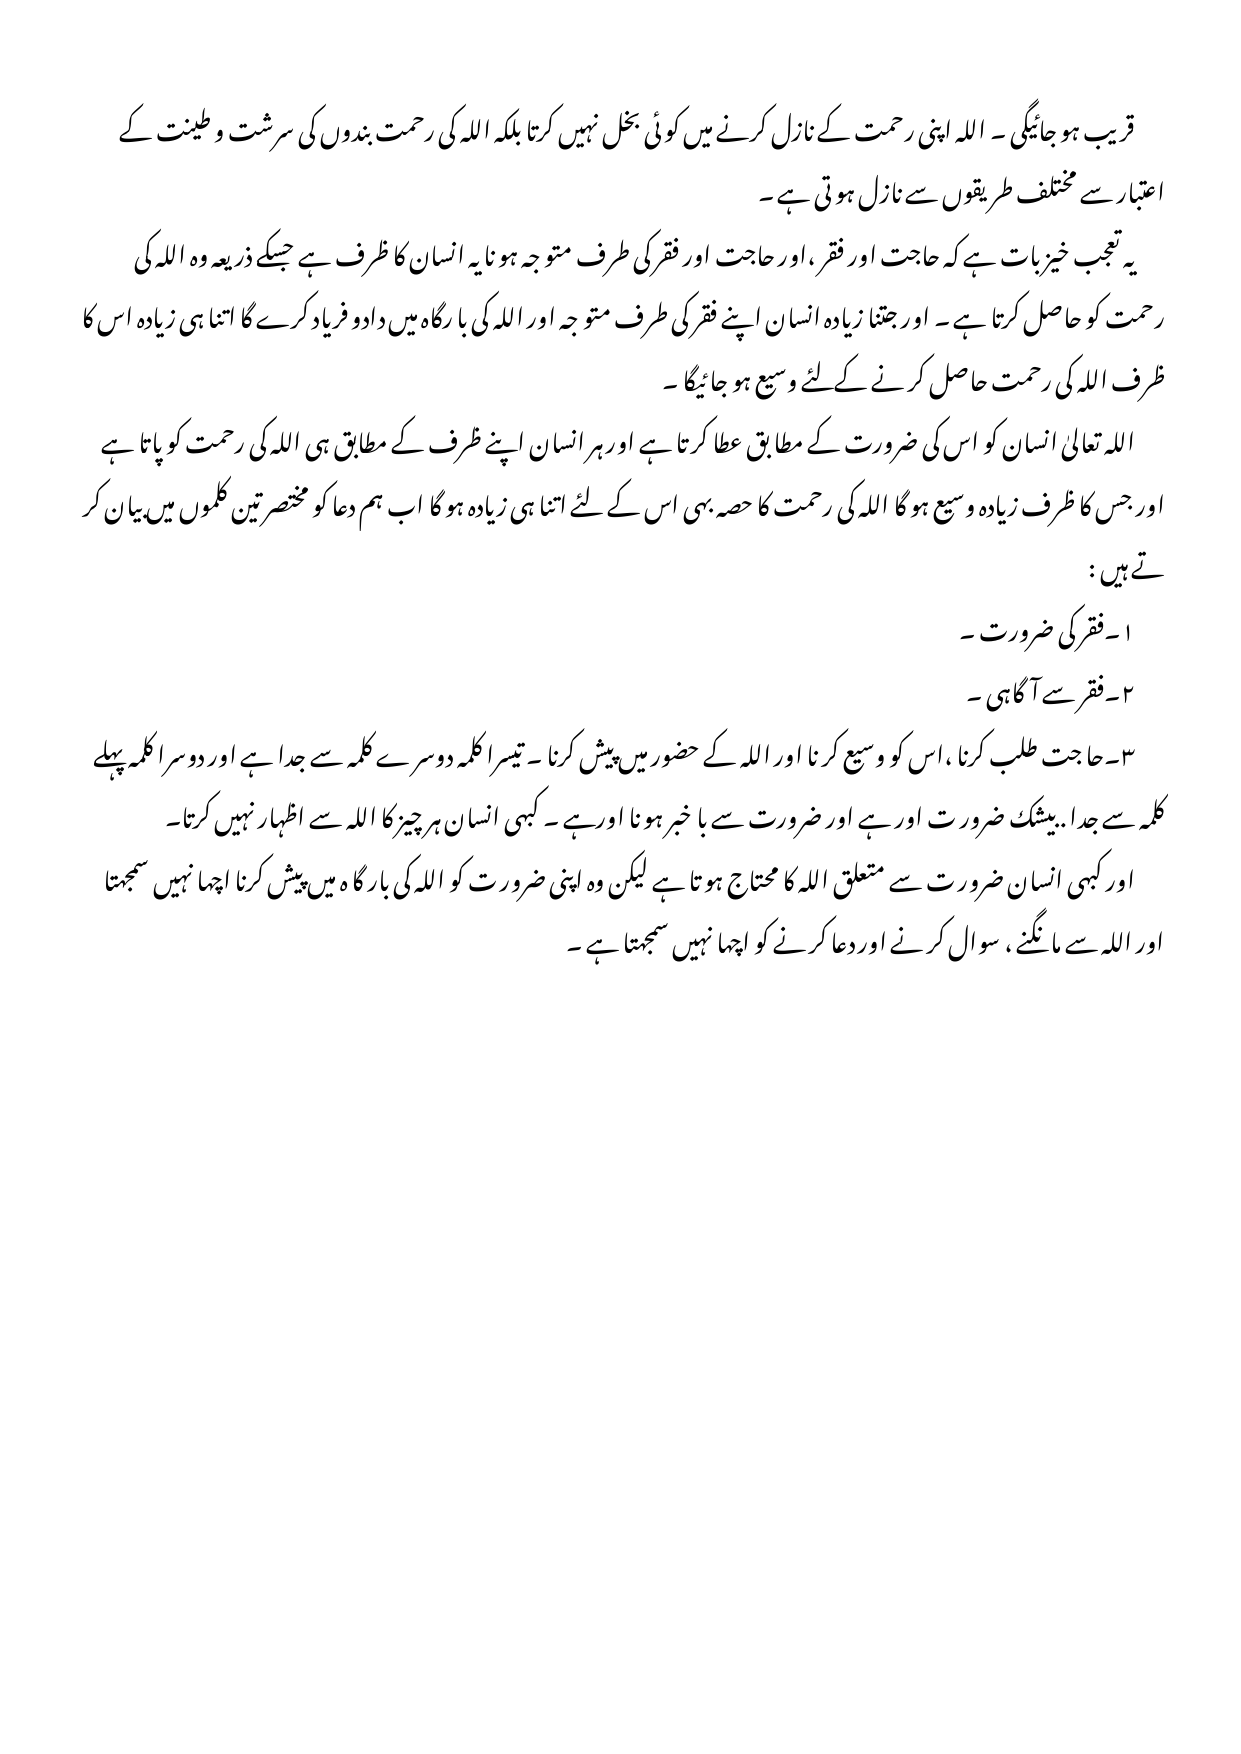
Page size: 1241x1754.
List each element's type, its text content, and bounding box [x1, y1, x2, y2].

text ٣۔حا جت طلب کرنا ،اس کو وسيع کر نا اور الله کے حضور ميں پيش کرنا ۔ تيسرا کلمہ دوسر ے کلمہ سے جدا ہے اور دوسرا کلمہ پہلے کلمہ سے جدا . بيشک ضرور ت اور ہے اور ضرورت سے با خبر ہو نا اورہے ۔ کبهی انسان ہر چيز کا الله سے اظہار نہيں کرتا۔ [75, 719, 1165, 844]
text قریب ہو جائيگی ۔ الله اپنی رحمت کے نازل کرنے ميں کو ئی بخل نہيں کرتا بلکہ الله کی رحمت بندوں کی سرشت و طينت کے اعتبار سے مختلف طریقوں سے نازل ہو تی ہے ۔ [75, 94, 1165, 219]
text ٢۔فقر سے آگاہی ۔ [75, 656, 1165, 719]
text یہ تعجب خيز بات ہے کہ حاجت اور فقر ،اور حاجت اور فقر کی طرف متو جہ ہو نا یہ انسان کا ظرف ہے جسکے ذریعہ وہ الله کی رحمت کو حاصل کرتا ہے ۔ اور جتنا زیادہ انسان اپنے فقر کی طرف متو جہ اور الله کی با رگاہ ميں دادو فریاد کرے گا اتنا ہی زیادہ اس کا ظرف الله کی رحمت حاصل کر نے کےلئے وسيع ہو جا ئيگا ۔ [75, 219, 1165, 406]
text الله تعالیٰ انسان کو اس کی ضرورت کے مطا بق عطا کر تا ہے اور ہر انسان اپنے ظرف کے مطابق ہی الله کی رحمت کو پاتا ہے اور جس کا ظرف زیادہ وسيع ہو گا الله کی رحمت کا حصہ بهی اس کے لئے اتنا ہی زیادہ ہو گا اب ہم دعا کو مختصر تين کلموں ميں بيان کر تے ہيں : [75, 406, 1165, 594]
text اور کبهی انسان ضرور ت سے متعلق الله کا محتاج ہو تا ہے ليکن وہ اپنی ضرور ت کو الله کی بار گا ہ ميں پيش کرنا اچها نہيں سمجهتا اور الله سے ما نگنے ، سوال کر نے اور دعا کر نے کو اچها نہيں سمجهتا ہے ۔ [75, 844, 1165, 969]
text ١۔فقر کی ضرورت ۔ [75, 594, 1165, 656]
